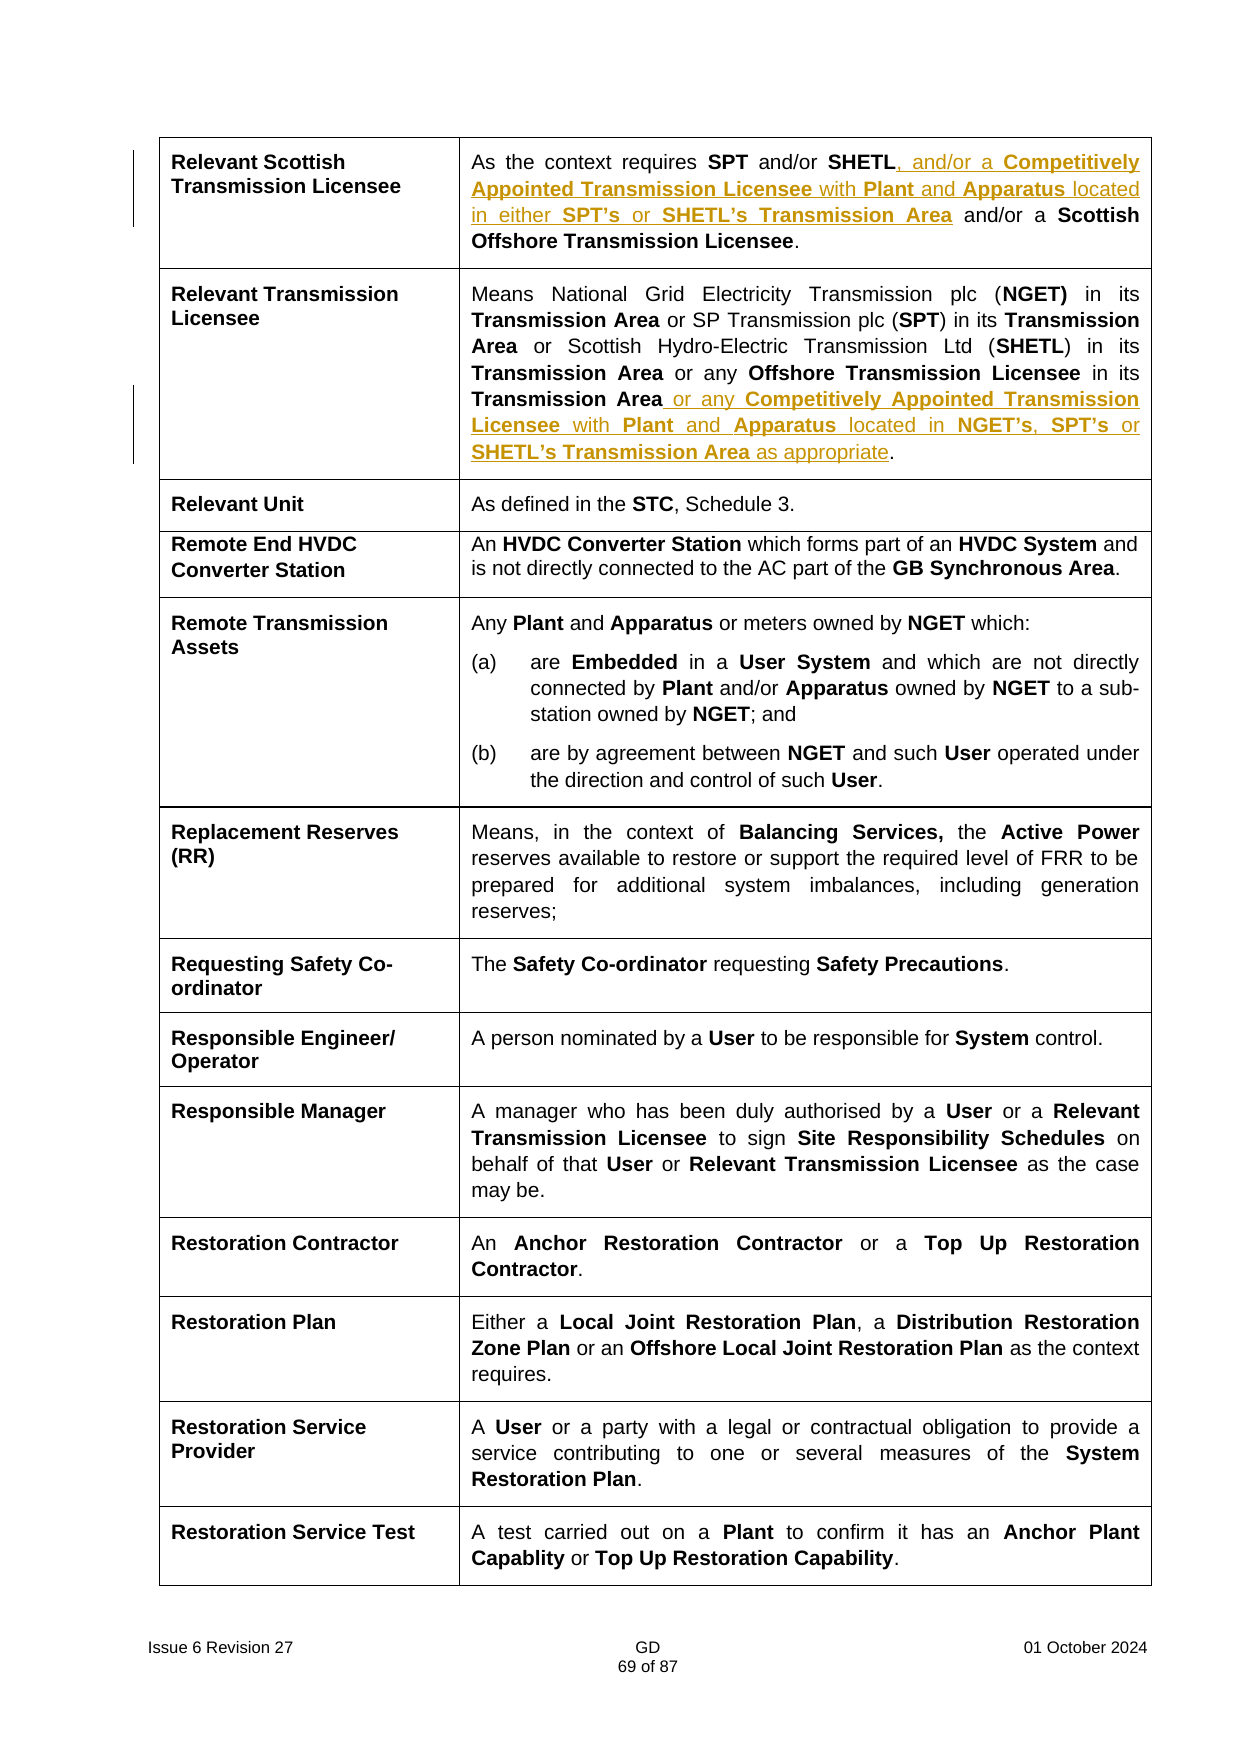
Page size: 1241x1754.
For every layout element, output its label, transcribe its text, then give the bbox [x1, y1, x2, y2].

table_cell Restoration Service Test [160, 1507, 459, 1585]
table_cell Means, in the context of Balancing Services, the Active Power reserves available to restore or support the required level of FRR to be prepared for additional system imbalances, including generation reserves; [460, 808, 1151, 938]
table_cell Requesting Safety Co-ordinator [160, 939, 459, 1012]
table_cell Remote End HVDC Converter Station [160, 532, 459, 597]
table_cell Responsible Engineer/ Operator [160, 1013, 459, 1086]
table_cell A User or a party with a legal or contractual obligation to provide a service contributing to one or several measures of the System Restoration Plan. [460, 1402, 1151, 1506]
table_cell Remote Transmission Assets [160, 598, 459, 806]
table_cell Replacement Reserves (RR) [160, 808, 459, 938]
table_cell Restoration Plan [160, 1297, 459, 1401]
table_cell Relevant Unit [160, 480, 459, 531]
table_cell Means National Grid Electricity Transmission plc (NGET) in its Transmission Area or SP Transmission plc (SPT) in its Transmission Area or Scottish Hydro-Electric Transmission Ltd (SHETL) in its Transmission Area or any Offshore Transmission Licensee in its Transmission Area. [460, 269, 1151, 478]
table_cell A manager who has been duly authorised by a User or a Relevant Transmission Licensee to sign Site Responsibility Schedules on behalf of that User or Relevant Transmission Licensee as the case may be. [460, 1087, 1151, 1217]
table_cell An Anchor Restoration Contractor or a Top Up Restoration Contractor. [460, 1218, 1151, 1296]
table_cell Restoration Contractor [160, 1218, 459, 1296]
table_cell An HVDC Converter Station which forms part of an HVDC System and is not directly connected to the AC part of the GB Synchronous Area. [460, 532, 1151, 597]
table_cell A person nominated by a User to be responsible for System control. [460, 1013, 1151, 1086]
table_cell The Safety Co-ordinator requesting Safety Precautions. [460, 939, 1151, 1012]
table_cell Relevant Transmission Licensee [160, 269, 459, 478]
table_cell Either a Local Joint Restoration Plan, a Distribution Restoration Zone Plan or an Offshore Local Joint Restoration Plan as the context requires. [460, 1297, 1151, 1401]
table_cell Relevant Scottish Transmission Licensee [160, 138, 459, 268]
table_cell Any Plant and Apparatus or meters owned by NGET which: (a) are Embedded in a User System and which are not directly connected by Plant and/or Apparatus owned by NGET to a sub-station owned by NGET; and (b) are by agreement between NGET and such User operated under the direction and control of such User. [460, 598, 1151, 806]
table_cell As the context requires SPT and/or SHETL and/or a Scottish Offshore Transmission Licensee. [460, 138, 1151, 268]
table_cell A test carried out on a Plant to confirm it has an Anchor Plant Capablity or Top Up Restoration Capability. [460, 1507, 1151, 1585]
table_cell As defined in the STC, Schedule 3. [460, 480, 1151, 531]
table_cell Responsible Manager [160, 1087, 459, 1217]
table_cell Restoration Service Provider [160, 1402, 459, 1506]
